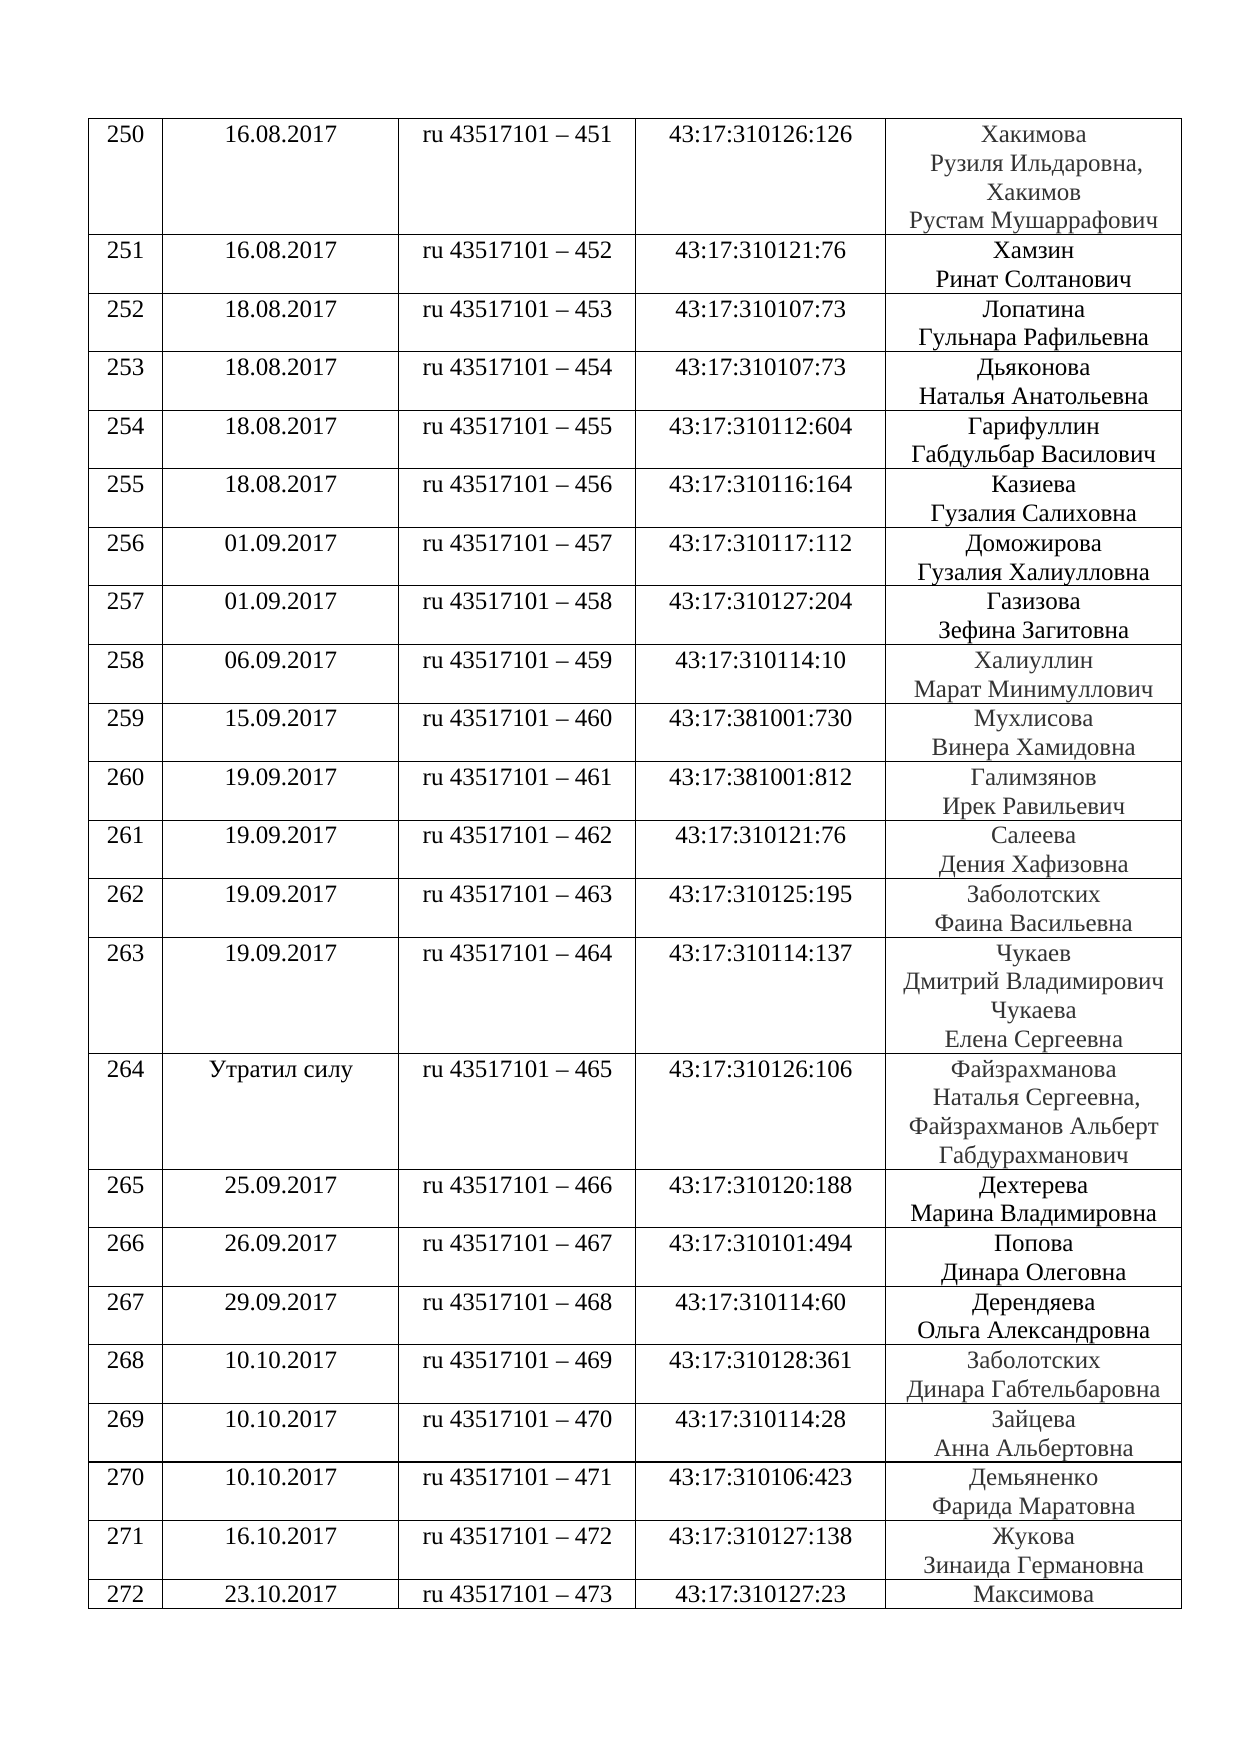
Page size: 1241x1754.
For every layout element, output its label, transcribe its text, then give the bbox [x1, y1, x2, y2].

table_cell ru 43517101 – 465 [399, 1054, 635, 1169]
table_cell 269 [89, 1404, 162, 1461]
table_cell 262 [89, 879, 162, 937]
table_cell Заболотских Фаина Васильевна [886, 879, 1181, 937]
table_cell 250 [89, 119, 162, 234]
table_cell Халиуллин Марат Минимуллович [886, 645, 1181, 702]
table_cell Доможирова Гузалия Халиулловна [886, 528, 1181, 585]
table_cell 18.08.2017 [163, 469, 398, 527]
table_cell 272 [89, 1580, 162, 1608]
table_cell ru 43517101 – 468 [399, 1287, 635, 1344]
table_cell Галимзянов Ирек Равильевич [886, 762, 1181, 819]
table_cell ru 43517101 – 467 [399, 1228, 635, 1286]
table_cell 43:17:310114:10 [636, 645, 885, 702]
table_cell 43:17:310114:137 [636, 938, 885, 1053]
table_cell 251 [89, 235, 162, 293]
table_cell ru 43517101 – 469 [399, 1345, 635, 1403]
table_cell 19.09.2017 [163, 938, 398, 1053]
table_cell 26.09.2017 [163, 1228, 398, 1286]
table_cell Казиева Гузалия Салиховна [886, 469, 1181, 527]
table_cell 43:17:310121:76 [636, 821, 885, 878]
table_cell 15.09.2017 [163, 704, 398, 761]
table_cell 259 [89, 704, 162, 761]
table_cell Гарифуллин Габдульбар Василович [886, 411, 1181, 468]
table_cell 270 [89, 1463, 162, 1520]
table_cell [886, 1580, 1181, 1608]
table_cell 29.09.2017 [163, 1287, 398, 1344]
table_cell ru 43517101 – 460 [399, 704, 635, 761]
table_cell ru 43517101 – 459 [399, 645, 635, 702]
table_cell 01.09.2017 [163, 586, 398, 644]
table_cell ru 43517101 – 473 [399, 1580, 635, 1608]
table_cell 43:17:310116:164 [636, 469, 885, 527]
table_cell ru 43517101 – 462 [399, 821, 635, 878]
table_cell 01.09.2017 [163, 528, 398, 585]
table_cell 256 [89, 528, 162, 585]
table_cell ru 43517101 – 472 [399, 1521, 635, 1578]
table_cell 19.09.2017 [163, 821, 398, 878]
table_cell ru 43517101 – 452 [399, 235, 635, 293]
table_cell Файзрахманова Наталья Сергеевна, Файзрахманов Альберт Габдурахманович [886, 1054, 1181, 1169]
table_cell 16.10.2017 [163, 1521, 398, 1578]
table_cell ru 43517101 – 454 [399, 352, 635, 410]
table_cell Газизова Зефина Загитовна [886, 586, 1181, 644]
table_cell Дехтерева Марина Владимировна [886, 1170, 1181, 1227]
table_cell 43:17:381001:730 [636, 704, 885, 761]
table_cell 43:17:310101:494 [636, 1228, 885, 1286]
table_cell Жукова Зинаида Германовна [886, 1521, 1181, 1578]
table_cell 25.09.2017 [163, 1170, 398, 1227]
table_cell 252 [89, 294, 162, 351]
table_cell ru 43517101 – 463 [399, 879, 635, 937]
table_cell Дьяконова Наталья Анатольевна [886, 352, 1181, 410]
table_cell ru 43517101 – 461 [399, 762, 635, 819]
table_cell 255 [89, 469, 162, 527]
table_cell 43:17:310127:204 [636, 586, 885, 644]
table_cell 43:17:381001:812 [636, 762, 885, 819]
table_cell ru 43517101 – 456 [399, 469, 635, 527]
table_cell 23.10.2017 [163, 1580, 398, 1608]
table_cell 10.10.2017 [163, 1463, 398, 1520]
table_cell 258 [89, 645, 162, 702]
table_cell 43:17:310112:604 [636, 411, 885, 468]
table_cell 266 [89, 1228, 162, 1286]
table_cell ru 43517101 – 466 [399, 1170, 635, 1227]
table_cell 43:17:310114:60 [636, 1287, 885, 1344]
table_cell 264 [89, 1054, 162, 1169]
table_cell 43:17:310126:106 [636, 1054, 885, 1169]
table_cell Чукаев Дмитрий Владимирович Чукаева Елена Сергеевна [886, 938, 1181, 1053]
table_cell Лопатина Гульнара Рафильевна [886, 294, 1181, 351]
table_cell ru 43517101 – 453 [399, 294, 635, 351]
table_cell 261 [89, 821, 162, 878]
table_cell 06.09.2017 [163, 645, 398, 702]
table_cell 43:17:310127:23 [636, 1580, 885, 1608]
table_cell Салеева Дения Хафизовна [886, 821, 1181, 878]
table_cell 18.08.2017 [163, 294, 398, 351]
table_cell 43:17:310127:138 [636, 1521, 885, 1578]
table_cell ru 43517101 – 464 [399, 938, 635, 1053]
table_cell 260 [89, 762, 162, 819]
table_cell 43:17:310107:73 [636, 352, 885, 410]
table_cell 43:17:310126:126 [636, 119, 885, 234]
table_cell Демьяненко Фарида Маратовна [886, 1463, 1181, 1520]
table_cell 18.08.2017 [163, 411, 398, 468]
table_cell 16.08.2017 [163, 119, 398, 234]
table_cell ru 43517101 – 455 [399, 411, 635, 468]
table_cell 10.10.2017 [163, 1345, 398, 1403]
table_cell 43:17:310125:195 [636, 879, 885, 937]
table_cell Хакимова Рузиля Ильдаровна, Хакимов Рустам Мушаррафович [886, 119, 1181, 234]
table_cell ru 43517101 – 458 [399, 586, 635, 644]
table_cell 271 [89, 1521, 162, 1578]
table_cell 257 [89, 586, 162, 644]
table_cell 43:17:310128:361 [636, 1345, 885, 1403]
table_cell ru 43517101 – 457 [399, 528, 635, 585]
table_cell 253 [89, 352, 162, 410]
table_cell 43:17:310117:112 [636, 528, 885, 585]
table_cell ru 43517101 – 451 [399, 119, 635, 234]
table_cell 16.08.2017 [163, 235, 398, 293]
table_cell 267 [89, 1287, 162, 1344]
table_cell Мухлисова Винера Хамидовна [886, 704, 1181, 761]
table_cell 43:17:310120:188 [636, 1170, 885, 1227]
table_cell ru 43517101 – 471 [399, 1463, 635, 1520]
table_cell Заболотских Динара Габтельбаровна [886, 1345, 1181, 1403]
table_cell 265 [89, 1170, 162, 1227]
table_cell Попова Динара Олеговна [886, 1228, 1181, 1286]
table_cell Дерендяева Ольга Александровна [886, 1287, 1181, 1344]
table_cell Зайцева Анна Альбертовна [886, 1404, 1181, 1461]
table_cell Утратил силу [163, 1054, 398, 1169]
table_cell 19.09.2017 [163, 762, 398, 819]
table_cell 263 [89, 938, 162, 1053]
table_cell 43:17:310107:73 [636, 294, 885, 351]
table_cell 18.08.2017 [163, 352, 398, 410]
table_cell Хамзин Ринат Солтанович [886, 235, 1181, 293]
table_cell ru 43517101 – 470 [399, 1404, 635, 1461]
table_cell 19.09.2017 [163, 879, 398, 937]
table_cell 43:17:310106:423 [636, 1463, 885, 1520]
table_cell 43:17:310114:28 [636, 1404, 885, 1461]
table_cell 10.10.2017 [163, 1404, 398, 1461]
table_cell 43:17:310121:76 [636, 235, 885, 293]
table_cell 254 [89, 411, 162, 468]
table_cell 268 [89, 1345, 162, 1403]
